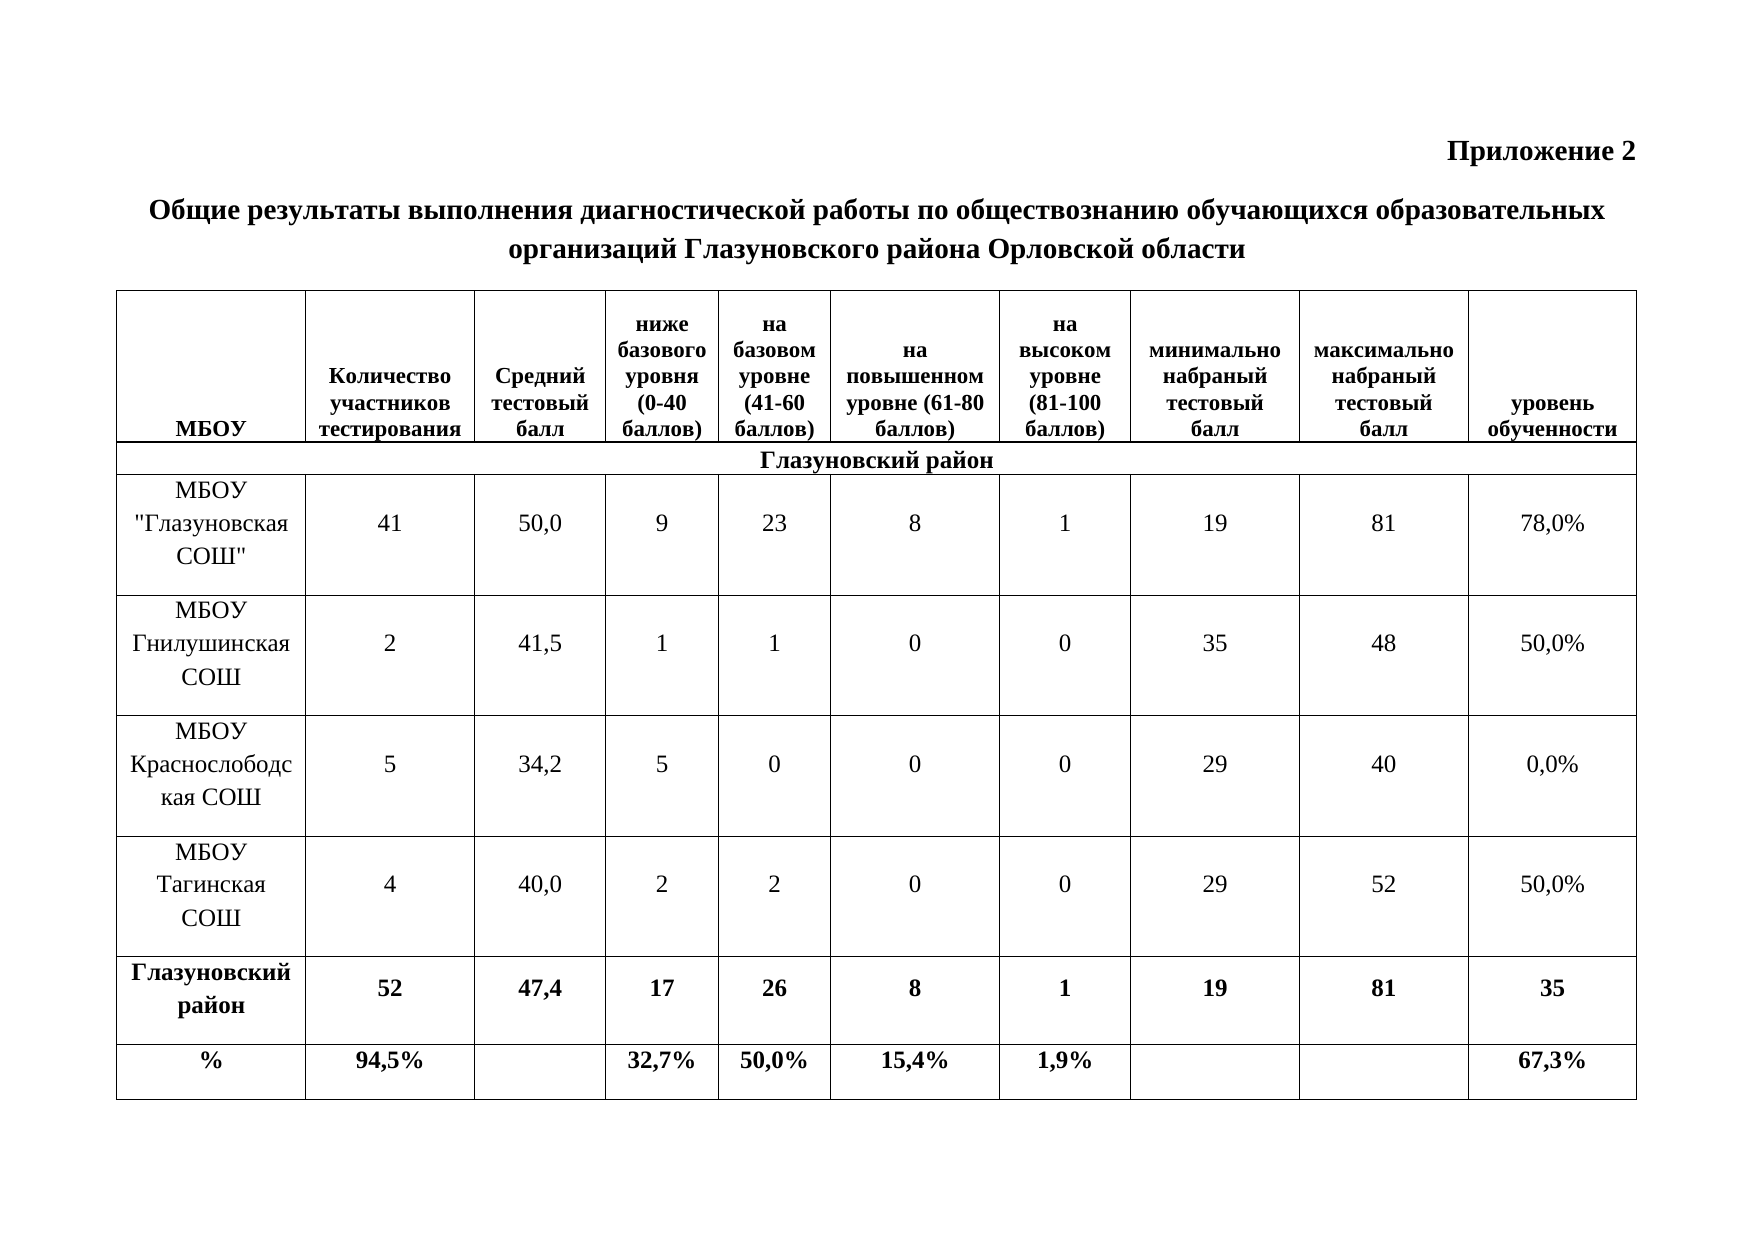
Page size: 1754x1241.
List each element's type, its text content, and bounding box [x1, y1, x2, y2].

table_cell [1131, 1045, 1299, 1098]
table_cell 8 [831, 475, 999, 594]
text Общие результаты выполнения диагностической работы по обществознанию обучающихся образовательных организаций Глазуновского района Орловской области [118, 192, 1636, 264]
table_cell % [117, 1045, 305, 1098]
table_cell 41,5 [475, 596, 605, 715]
table_cell 0 [1000, 716, 1130, 836]
table_cell 0,0% [1469, 716, 1636, 836]
table_header Количество участников тестирования [306, 291, 474, 441]
table_cell Глазуновский район [117, 957, 305, 1043]
table_cell 29 [1131, 837, 1299, 956]
table_cell 50,0% [719, 1045, 830, 1098]
table_cell 15,4% [831, 1045, 999, 1098]
table_cell 40 [1300, 716, 1468, 836]
table_header МБОУ [117, 291, 305, 441]
table_cell 50,0% [1469, 837, 1636, 956]
table_cell 4 [306, 837, 474, 956]
table_header уровень обученности [1469, 291, 1636, 441]
table_cell 81 [1300, 957, 1468, 1043]
table_cell 1 [1000, 957, 1130, 1043]
table_cell 5 [606, 716, 718, 836]
table_cell 1 [719, 596, 830, 715]
table_header минимально набраный тестовый балл [1131, 291, 1299, 441]
table_cell 2 [606, 837, 718, 956]
table_cell 78,0% [1469, 475, 1636, 594]
table_header на повышенном уровне (61-80 баллов) [831, 291, 999, 441]
table_cell 17 [606, 957, 718, 1043]
text Приложение 2 [118, 133, 1636, 166]
table_cell МБОУ Тагинская СОШ [117, 837, 305, 956]
table_cell 1 [1000, 475, 1130, 594]
table_cell 0 [831, 837, 999, 956]
table_cell 52 [306, 957, 474, 1043]
table_cell 26 [719, 957, 830, 1043]
table_header максимально набраный тестовый балл [1300, 291, 1468, 441]
table_cell 1 [606, 596, 718, 715]
table_cell МБОУ Гнилушинская СОШ [117, 596, 305, 715]
table_cell МБОУ Краснослободская СОШ [117, 716, 305, 836]
table_cell 67,3% [1469, 1045, 1636, 1098]
table_header на высоком уровне (81-100 баллов) [1000, 291, 1130, 441]
table_cell 29 [1131, 716, 1299, 836]
table_cell 50,0 [475, 475, 605, 594]
table_cell 5 [306, 716, 474, 836]
table_cell 19 [1131, 957, 1299, 1043]
table_cell 35 [1131, 596, 1299, 715]
table_cell 47,4 [475, 957, 605, 1043]
table_cell 2 [719, 837, 830, 956]
table_cell [1300, 1045, 1468, 1098]
table_cell 32,7% [606, 1045, 718, 1098]
table_cell МБОУ "Глазуновская СОШ" [117, 475, 305, 594]
table_header Средний тестовый балл [475, 291, 605, 441]
table_cell 2 [306, 596, 474, 715]
table_cell 9 [606, 475, 718, 594]
table_cell 40,0 [475, 837, 605, 956]
table_cell 52 [1300, 837, 1468, 956]
table_cell Глазуновский район [117, 443, 1636, 474]
table_cell [475, 1045, 605, 1098]
table_cell 34,2 [475, 716, 605, 836]
table_cell 48 [1300, 596, 1468, 715]
table_cell 0 [831, 716, 999, 836]
table_cell 94,5% [306, 1045, 474, 1098]
table_cell 50,0% [1469, 596, 1636, 715]
table_cell 0 [831, 596, 999, 715]
table_cell 0 [719, 716, 830, 836]
table_cell 1,9% [1000, 1045, 1130, 1098]
table_cell 19 [1131, 475, 1299, 594]
table_cell 0 [1000, 596, 1130, 715]
table_cell 8 [831, 957, 999, 1043]
table_header на базовом уровне (41-60 баллов) [719, 291, 830, 441]
table_cell 35 [1469, 957, 1636, 1043]
table_cell 81 [1300, 475, 1468, 594]
table_cell 41 [306, 475, 474, 594]
table_header ниже базового уровня (0-40 баллов) [606, 291, 718, 441]
table_cell 0 [1000, 837, 1130, 956]
table_cell 23 [719, 475, 830, 594]
